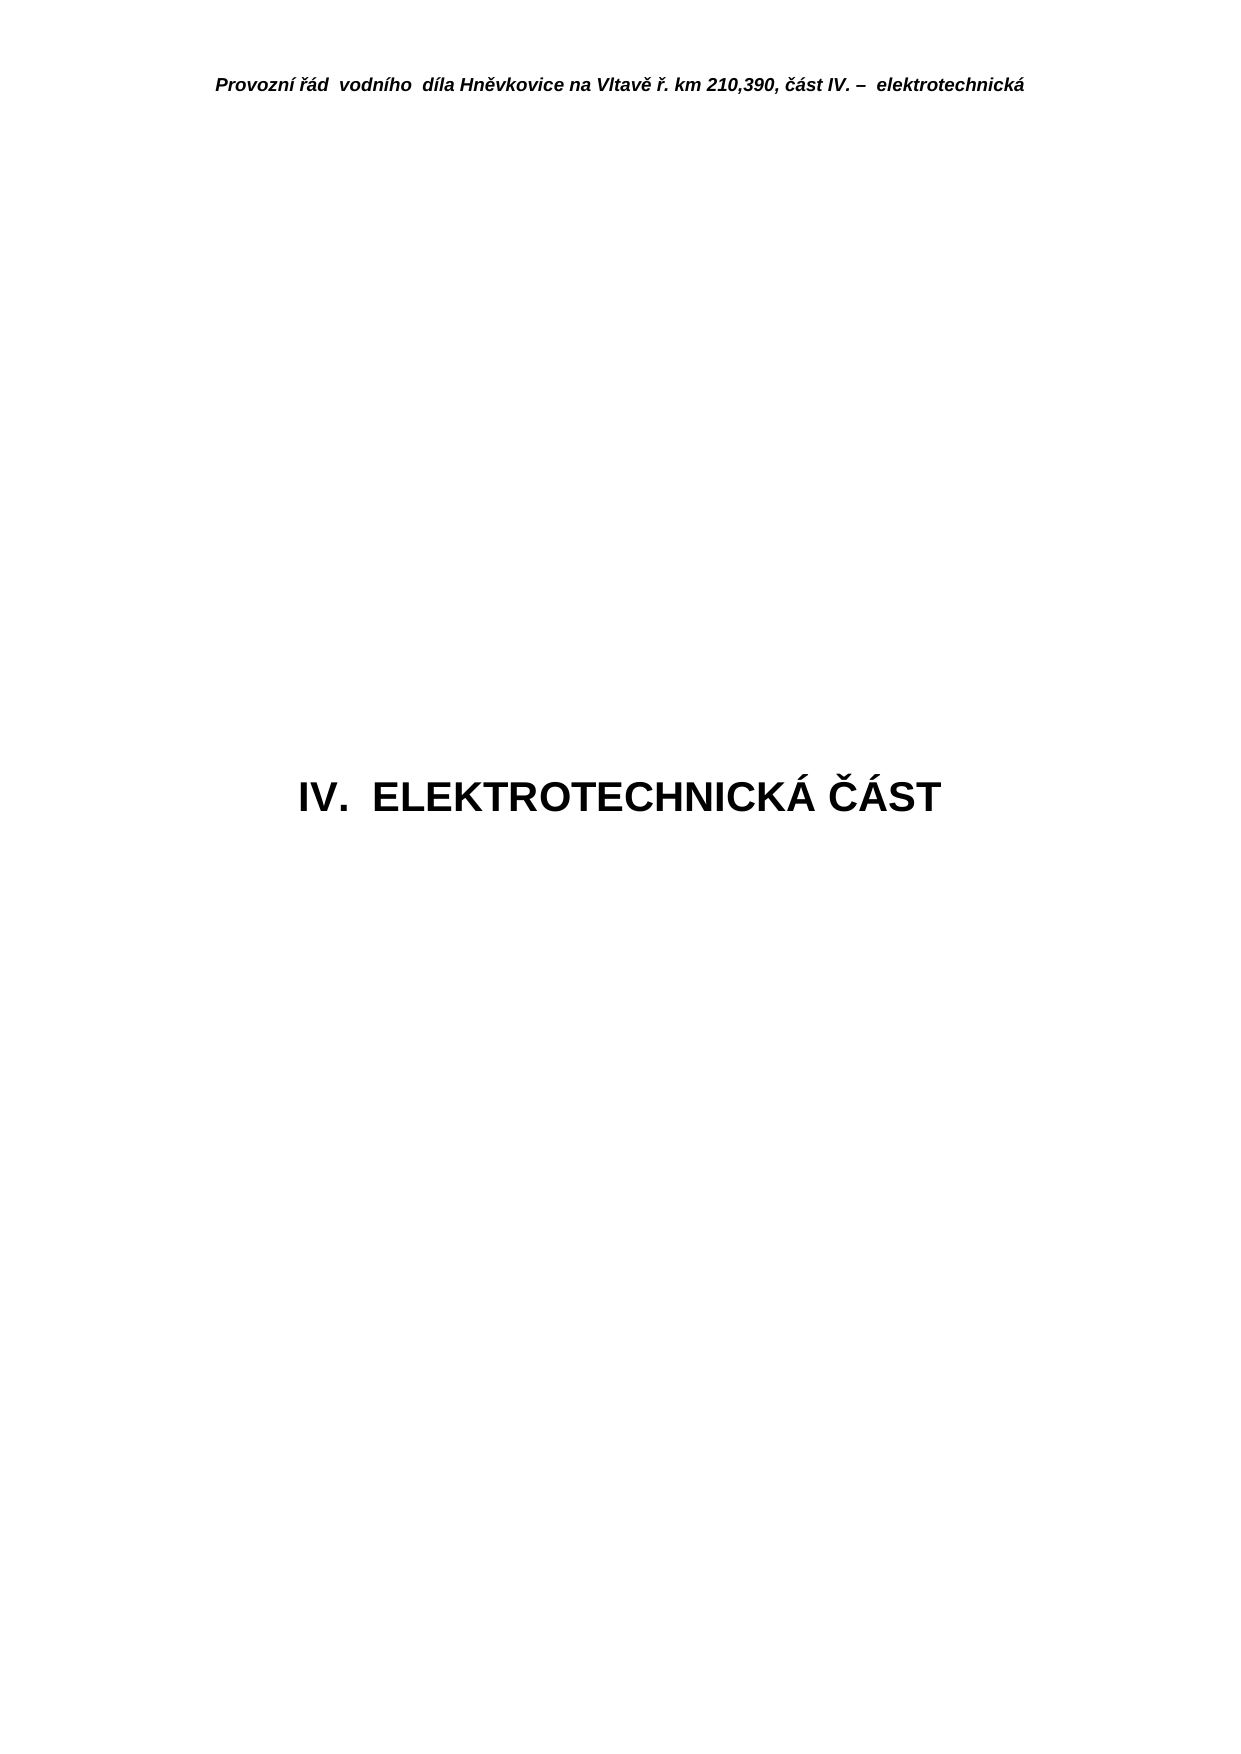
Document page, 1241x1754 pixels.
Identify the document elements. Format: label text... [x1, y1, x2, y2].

subtitle IV. elektrotechnická ČÁST [148, 773, 1092, 821]
